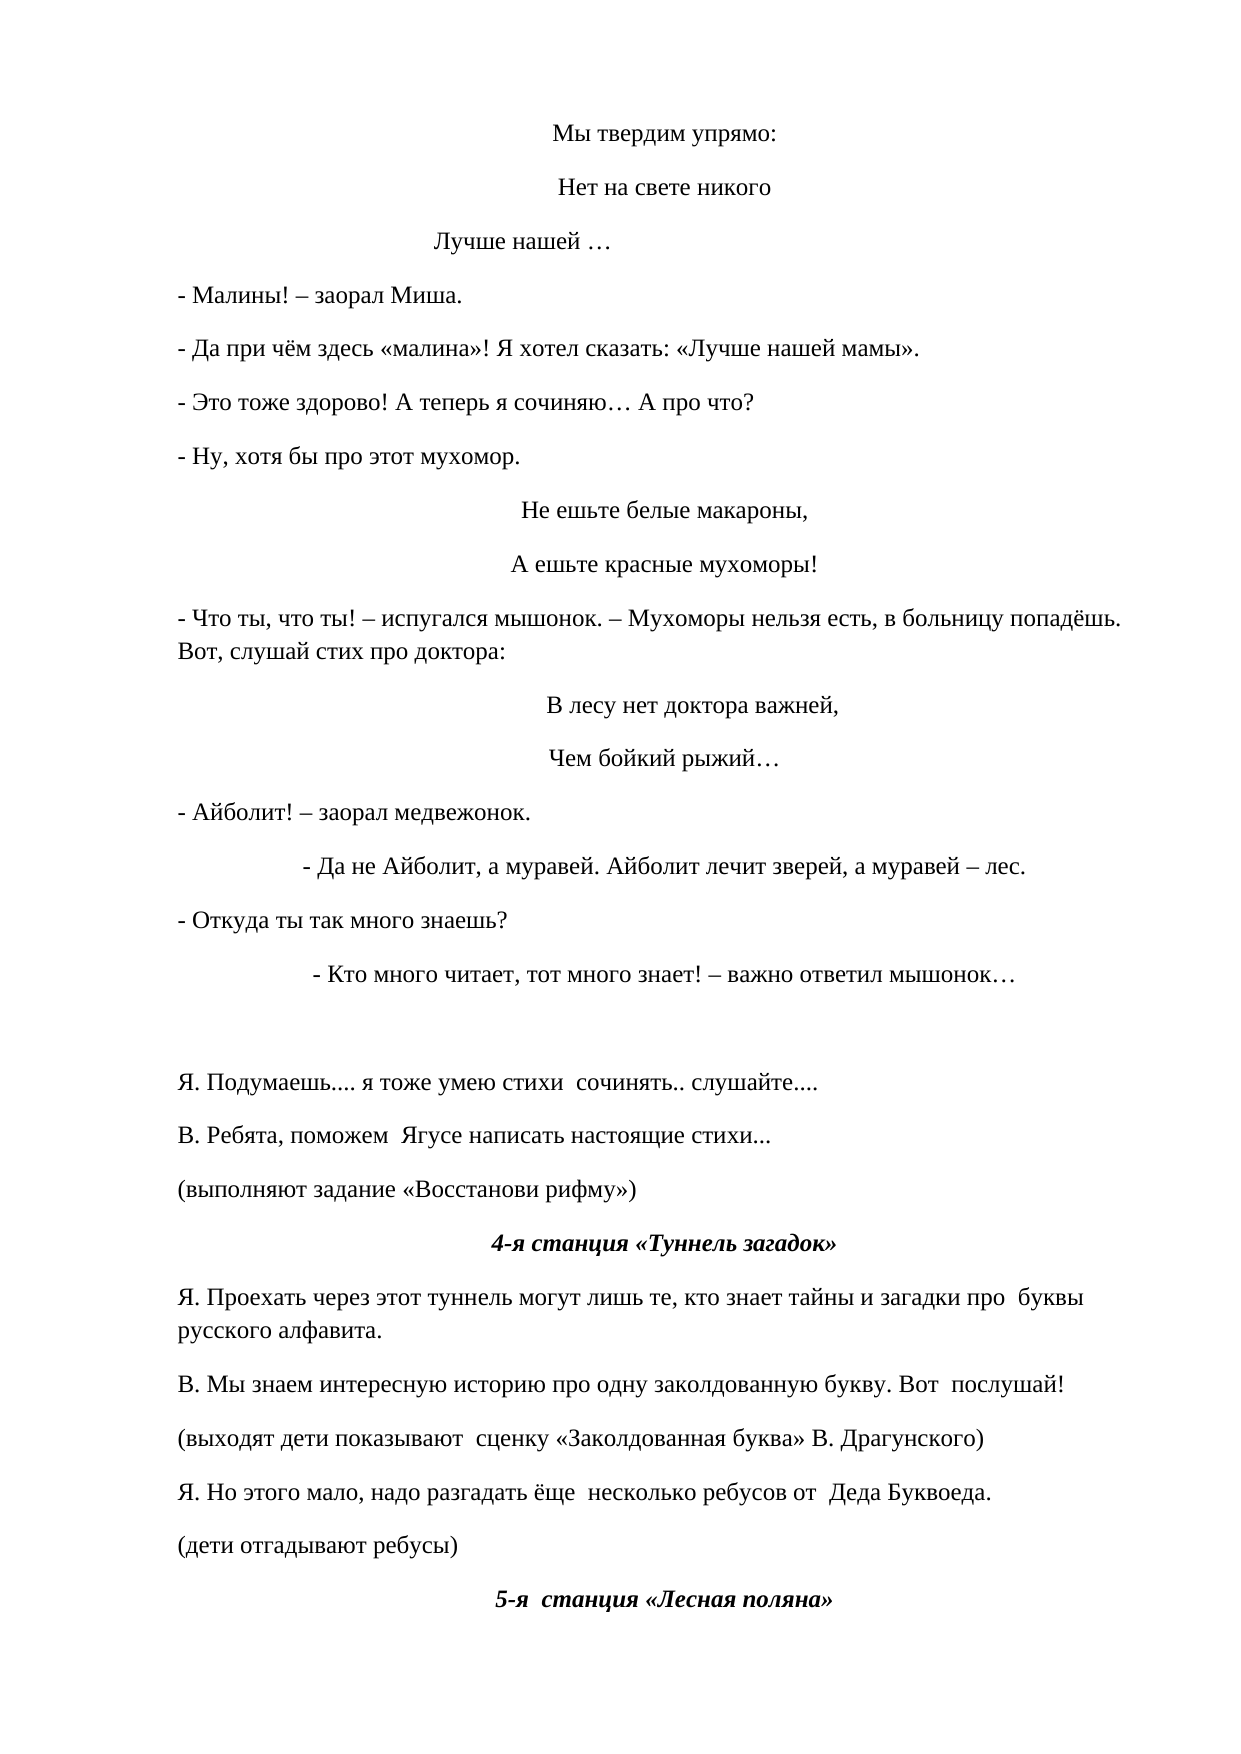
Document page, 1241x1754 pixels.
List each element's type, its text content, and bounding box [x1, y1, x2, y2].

text - Айболит! – заорал медвежонок. [177, 797, 1152, 826]
text Я. Но этого мало, надо разгадать ёще несколько ребусов от Деда Буквоеда. [177, 1477, 1152, 1505]
text В. Мы знаем интересную историю про одну заколдованную букву. Вот послушай! [177, 1369, 1152, 1398]
text 4-я станция «Туннель загадок» [177, 1228, 1152, 1257]
text - Откуда ты так много знаешь? [177, 905, 1152, 934]
text - Это тоже здорово! А теперь я сочиняю… А про что? [177, 387, 1152, 416]
text Я. Проехать через этот туннель могут лишь те, кто знает тайны и загадки про буквы русского алфавита. [177, 1282, 1152, 1344]
text - Кто много читает, тот много знает! – важно ответил мышонок… [177, 959, 1152, 988]
text (выполняют задание «Восстанови рифму») [177, 1174, 1152, 1203]
text Не ешьте белые макароны, [177, 495, 1152, 524]
text 5-я станция «Лесная поляна» [177, 1584, 1152, 1613]
text Чем бойкий рыжий… [177, 743, 1152, 772]
text - Что ты, что ты! – испугался мышонок. – Мухоморы нельзя есть, в больницу попадёшь. Вот, слушай стих про доктора: [177, 603, 1152, 664]
text А ешьте красные мухоморы! [177, 549, 1152, 578]
text В лесу нет доктора важней, [177, 690, 1152, 718]
text Я. Подумаешь.... я тоже умею стихи сочинять.. слушайте.... [177, 1067, 1152, 1095]
text - Ну, хотя бы про этот мухомор. [177, 441, 1152, 470]
text (дети отгадывают ребусы) [177, 1531, 1152, 1559]
text - Малины! – заорал Миша. [177, 280, 1152, 308]
text Мы твердим упрямо: [177, 118, 1152, 147]
text Лучше нашей … [177, 226, 1152, 254]
text - Да при чём здесь «малина»! Я хотел сказать: «Лучше нашей мамы». [177, 333, 1152, 362]
text В. Ребята, поможем Ягусе написать настоящие стихи... [177, 1121, 1152, 1149]
text Нет на свете никого [177, 172, 1152, 201]
text - Да не Айболит, а муравей. Айболит лечит зверей, а муравей – лес. [177, 851, 1152, 880]
text (выходят дети показывают сценку «Заколдованная буква» В. Драгунского) [177, 1423, 1152, 1452]
